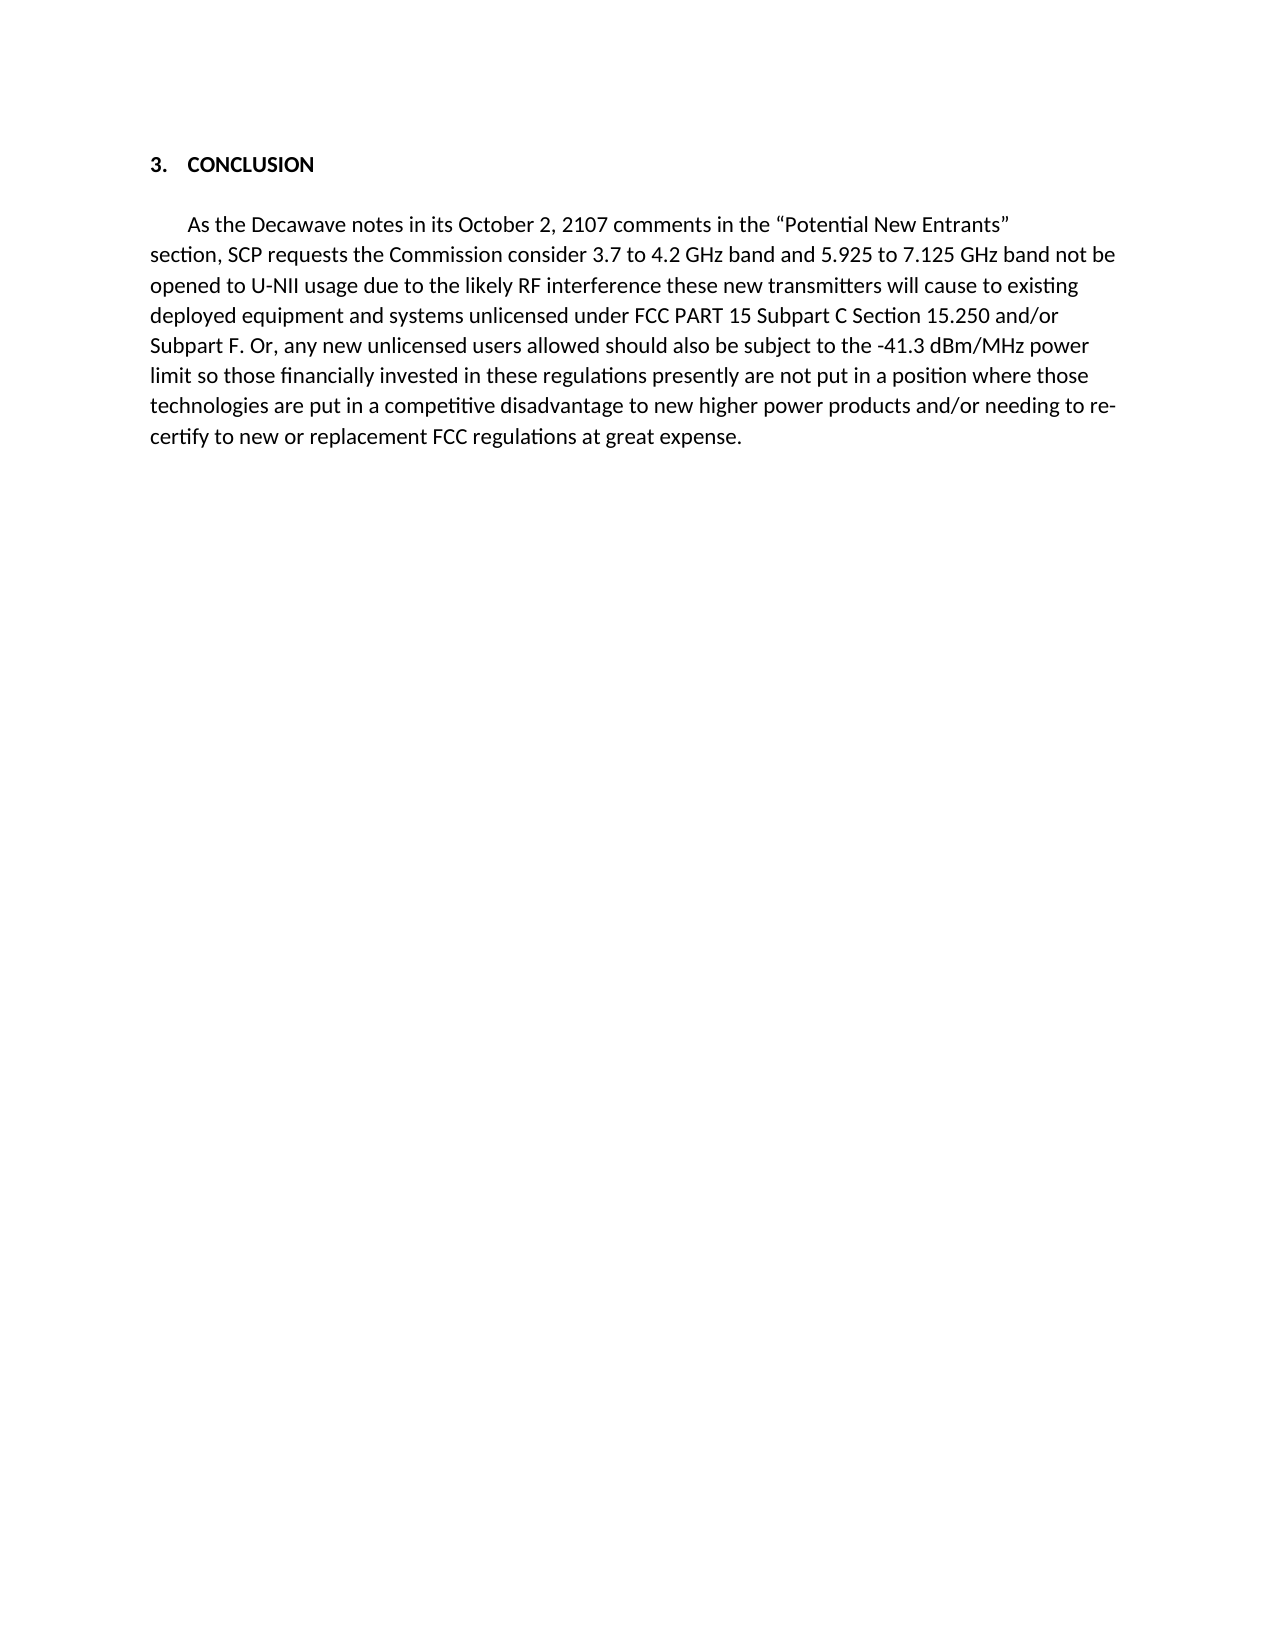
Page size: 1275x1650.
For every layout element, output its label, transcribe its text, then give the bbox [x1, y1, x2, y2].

list section, SCP requests the Commission consider 3.7 to 4.2 GHz band and 5.925 to 7.125 GHz band not be opened to U-NII usage due to the likely RF interference these new transmitters will cause to existing deployed equipment and systems unlicensed under FCC PART 15 Subpart C Section 15.250 and/or Subpart F. Or, any new unlicensed users allowed should also be subject to the -41.3 dBm/MHz power limit so those financially invested in these regulations presently are not put in a position where those technologies are put in a competitive disadvantage to new higher power products and/or needing to re-certify to new or replacement FCC regulations at great expense. [150, 241, 1125, 450]
list As the Decawave notes in its October 2, 2107 comments in the “Potential New Entrants” [187, 210, 1125, 238]
list CONCLUSION [150, 150, 1125, 178]
